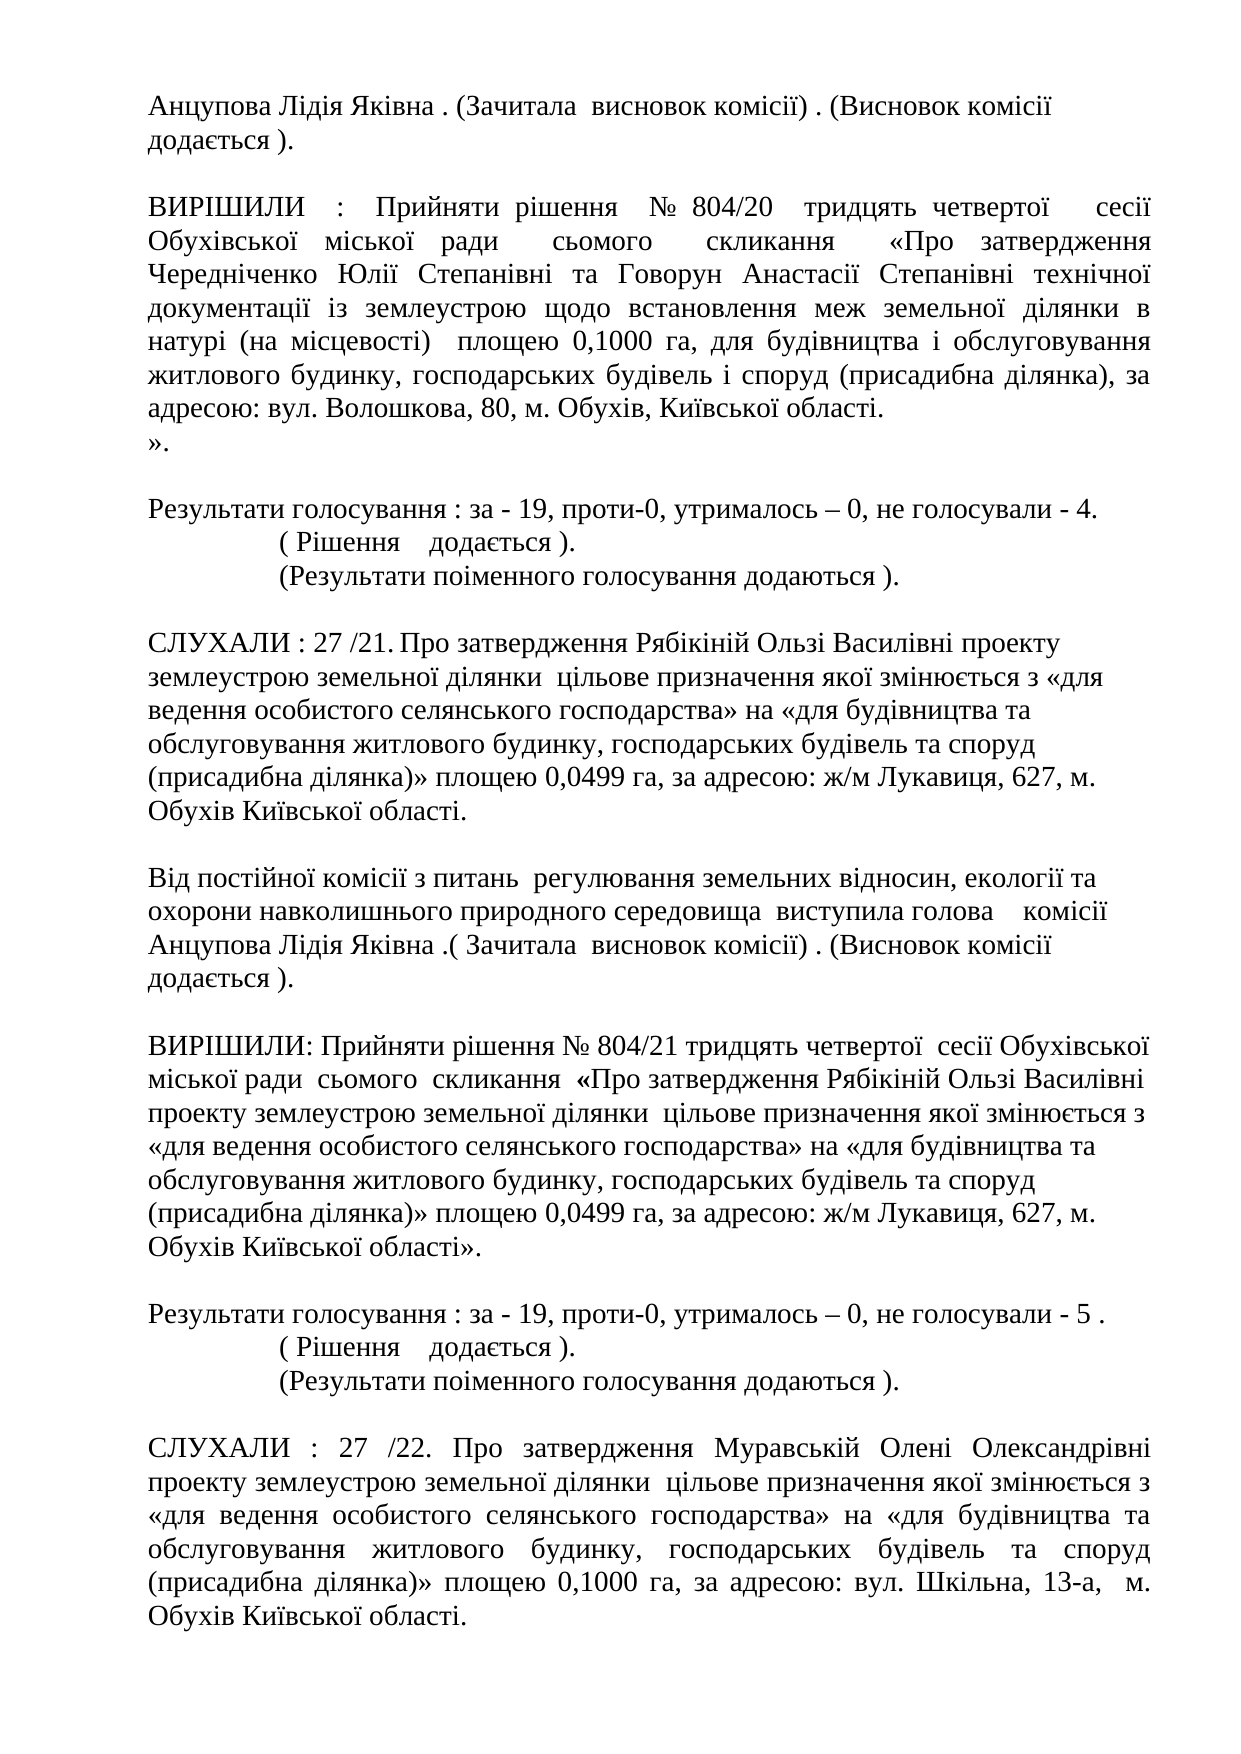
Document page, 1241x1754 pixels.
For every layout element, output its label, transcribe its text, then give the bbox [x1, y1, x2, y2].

subtitle ( Рішення додається ). [148, 524, 1152, 558]
text ВИРІШИЛИ : Прийняти рішення № 804/20 тридцять четвертої сесії Обухівської міської ради сьомого скликання «Про затвердження Чередніченко Юлії Степанівні та Говорун Анастасії Степанівні технічної документації із землеустрою щодо встановлення меж земельної ділянки в натурі (на місцевості) площею 0,1000 га, для будівництва і обслуговування житлового будинку, господарських будівель і споруд (присадибна ділянка), за адресою: вул. Волошкова, 80, м. Обухів, Київської області. [148, 189, 1152, 424]
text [148, 88, 1152, 156]
subtitle Результати голосування : за - 19, проти-0, утрималось – 0, не голосували - 5 . [148, 1296, 1152, 1329]
text СЛУХАЛИ : 27 /22. Про затвердження Муравській Олені Олександрівні проекту землеустрою земельної ділянки цільове призначення якої змінюється з «для ведення особистого селянського господарства» на «для будівництва та обслуговування житлового будинку, господарських будівель та споруд (присадибна ділянка)» площею 0,1000 га, за адресою: вул. Шкільна, 13-а, м. Обухів Київської області. [148, 1430, 1152, 1631]
subtitle ( Рішення додається ). [148, 1329, 1152, 1363]
subtitle (Результати поіменного голосування додаються ). [148, 558, 1152, 592]
subtitle (Результати поіменного голосування додаються ). [148, 1363, 1152, 1397]
text ». [148, 424, 1137, 457]
text ВИРІШИЛИ: Прийняти рішення № 804/21 тридцять четвертої сесії Обухівської міської ради сьомого скликання «Про затвердження Рябікіній Ользі Василівні проекту землеустрою земельної ділянки цільове призначення якої змінюється з «для ведення особистого селянського господарства» на «для будівництва та обслуговування житлового будинку, господарських будівель та споруд (присадибна ділянка)» площею 0,0499 га, за адресою: ж/м Лукавиця, 627, м. Обухів Київської області». [148, 1028, 1152, 1262]
subtitle Результати голосування : за - 19, проти-0, утрималось – 0, не голосували - 4. [148, 491, 1152, 524]
text СЛУХАЛИ : 27 /21. Про затвердження Рябікіній Ользі Василівні проекту землеустрою земельної ділянки цільове призначення якої змінюється з «для ведення особистого селянського господарства» на «для будівництва та обслуговування житлового будинку, господарських будівель та споруд (присадибна ділянка)» площею 0,0499 га, за адресою: ж/м Лукавиця, 627, м. Обухів Київської області. [148, 625, 1152, 826]
